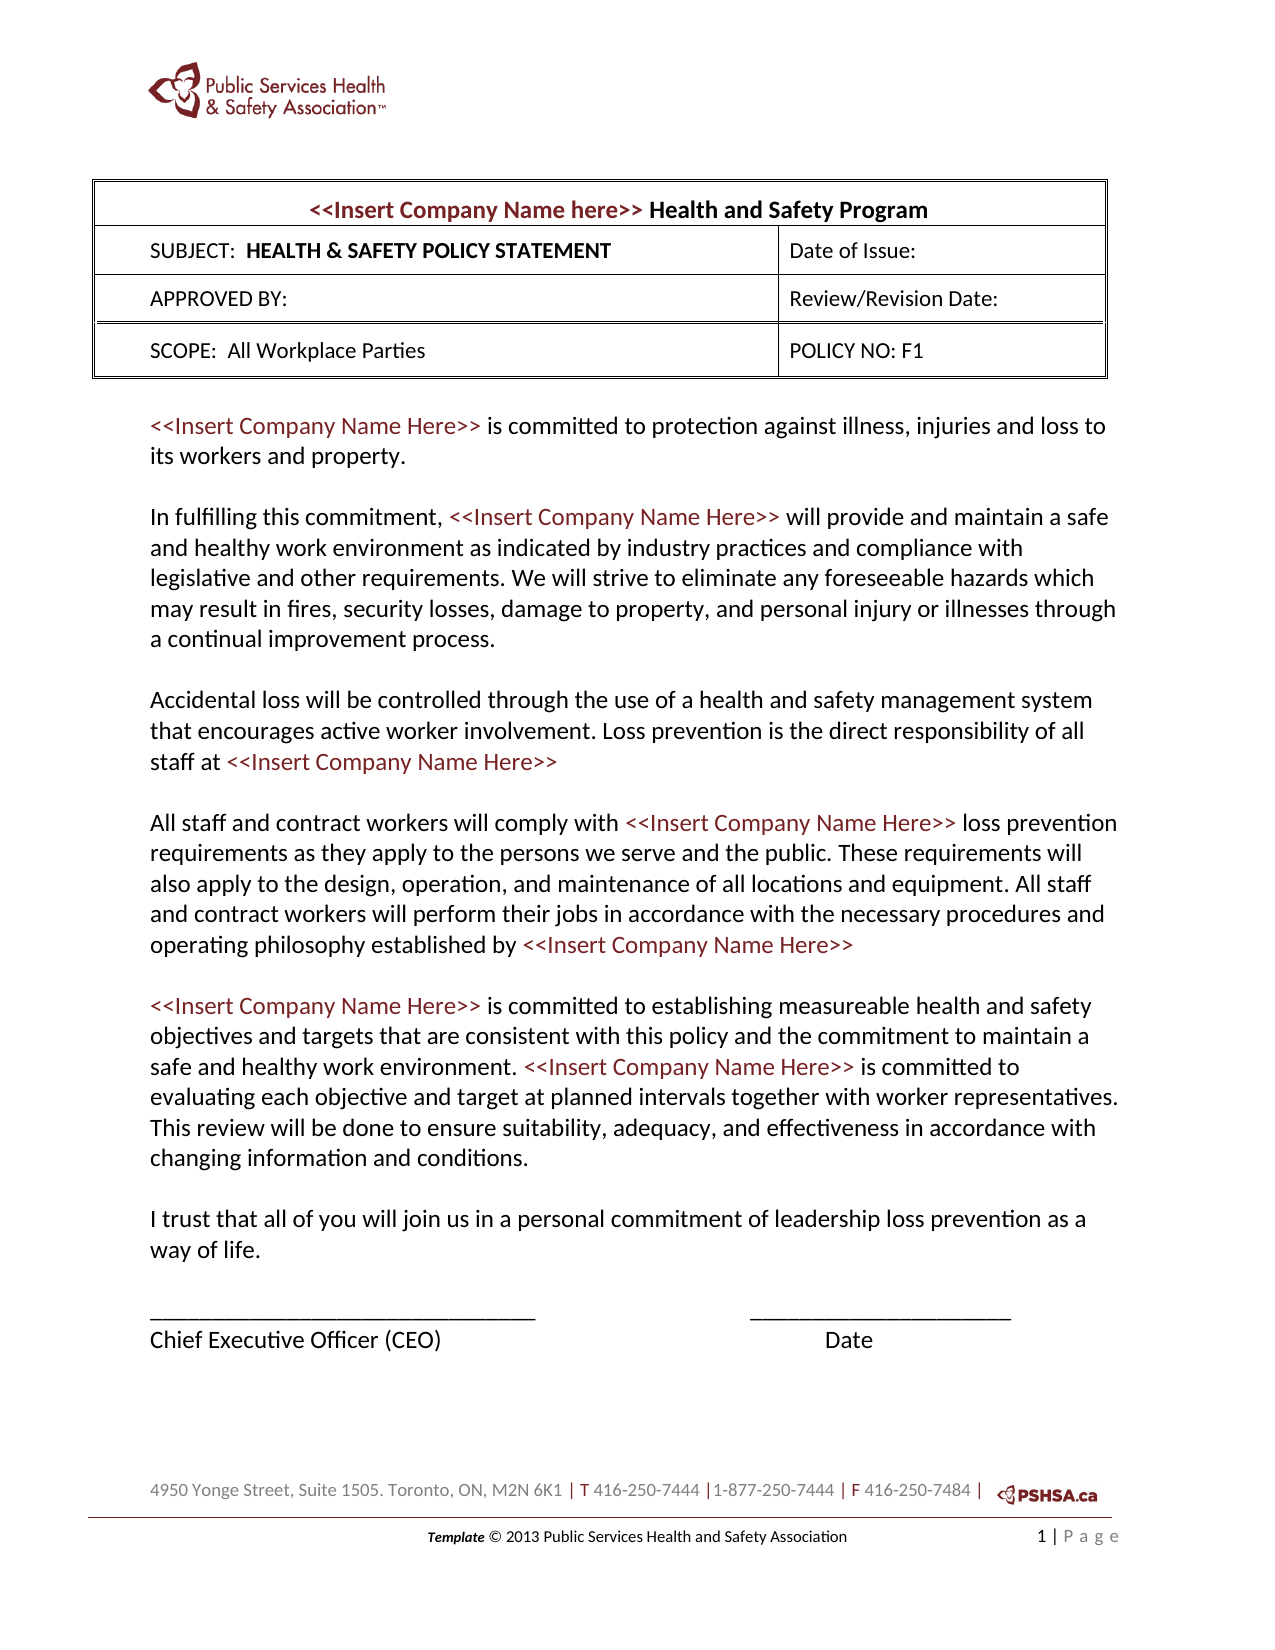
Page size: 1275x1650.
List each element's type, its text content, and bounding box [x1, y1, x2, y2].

table_header <<Insert Company Name here>> Health and Safety Program [95, 182, 1105, 225]
table_cell SUBJECT: HEALTH & SAFETY POLICY STATEMENT [95, 226, 778, 273]
text _______________________________ _____________________ [150, 1293, 1125, 1324]
table_cell POLICY NO: F1 [779, 321, 1106, 376]
text <<Insert Company Name Here>> is committed to protection against illness, injuries and loss to its workers and property. [150, 410, 1125, 471]
table_cell SCOPE: All Workplace Parties [94, 321, 778, 376]
text In fulfilling this commitment, <<Insert Company Name Here>> will provide and maintain a safe and healthy work environment as indicated by industry practices and compliance with legislative and other requirements. We will strive to eliminate any foreseeable hazards which may result in fires, security losses, damage to property, and personal injury or illnesses through a continual improvement process. [150, 501, 1125, 654]
text All staff and contract workers will comply with <<Insert Company Name Here>> loss prevention requirements as they apply to the persons we serve and the public. These requirements will also apply to the design, operation, and maintenance of all locations and equipment. All staff and contract workers will perform their jobs in accordance with the necessary procedures and operating philosophy established by <<Insert Company Name Here>> [150, 807, 1125, 959]
table_cell Date of Issue: [779, 226, 1105, 273]
text Chief Executive Officer (CEO) Date [150, 1324, 1125, 1354]
table_cell Review/Revision Date: [779, 275, 1105, 321]
picture [994, 1482, 1100, 1505]
table_cell APPROVED BY: [95, 275, 778, 321]
picture [144, 59, 389, 119]
text <<Insert Company Name Here>> is committed to establishing measureable health and safety objectives and targets that are consistent with this policy and the commitment to maintain a safe and healthy work environment. <<Insert Company Name Here>> is committed to evaluating each objective and target at planned intervals together with worker representatives. This review will be done to ensure suitability, adequacy, and effectiveness in accordance with changing information and conditions. [150, 990, 1125, 1173]
text I trust that all of you will join us in a personal commitment of leadership loss prevention as a way of life. [150, 1203, 1125, 1293]
text Accidental loss will be controlled through the use of a health and safety management system that encourages active worker involvement. Loss prevention is the direct responsibility of all staff at <<Insert Company Name Here>> [150, 684, 1125, 776]
